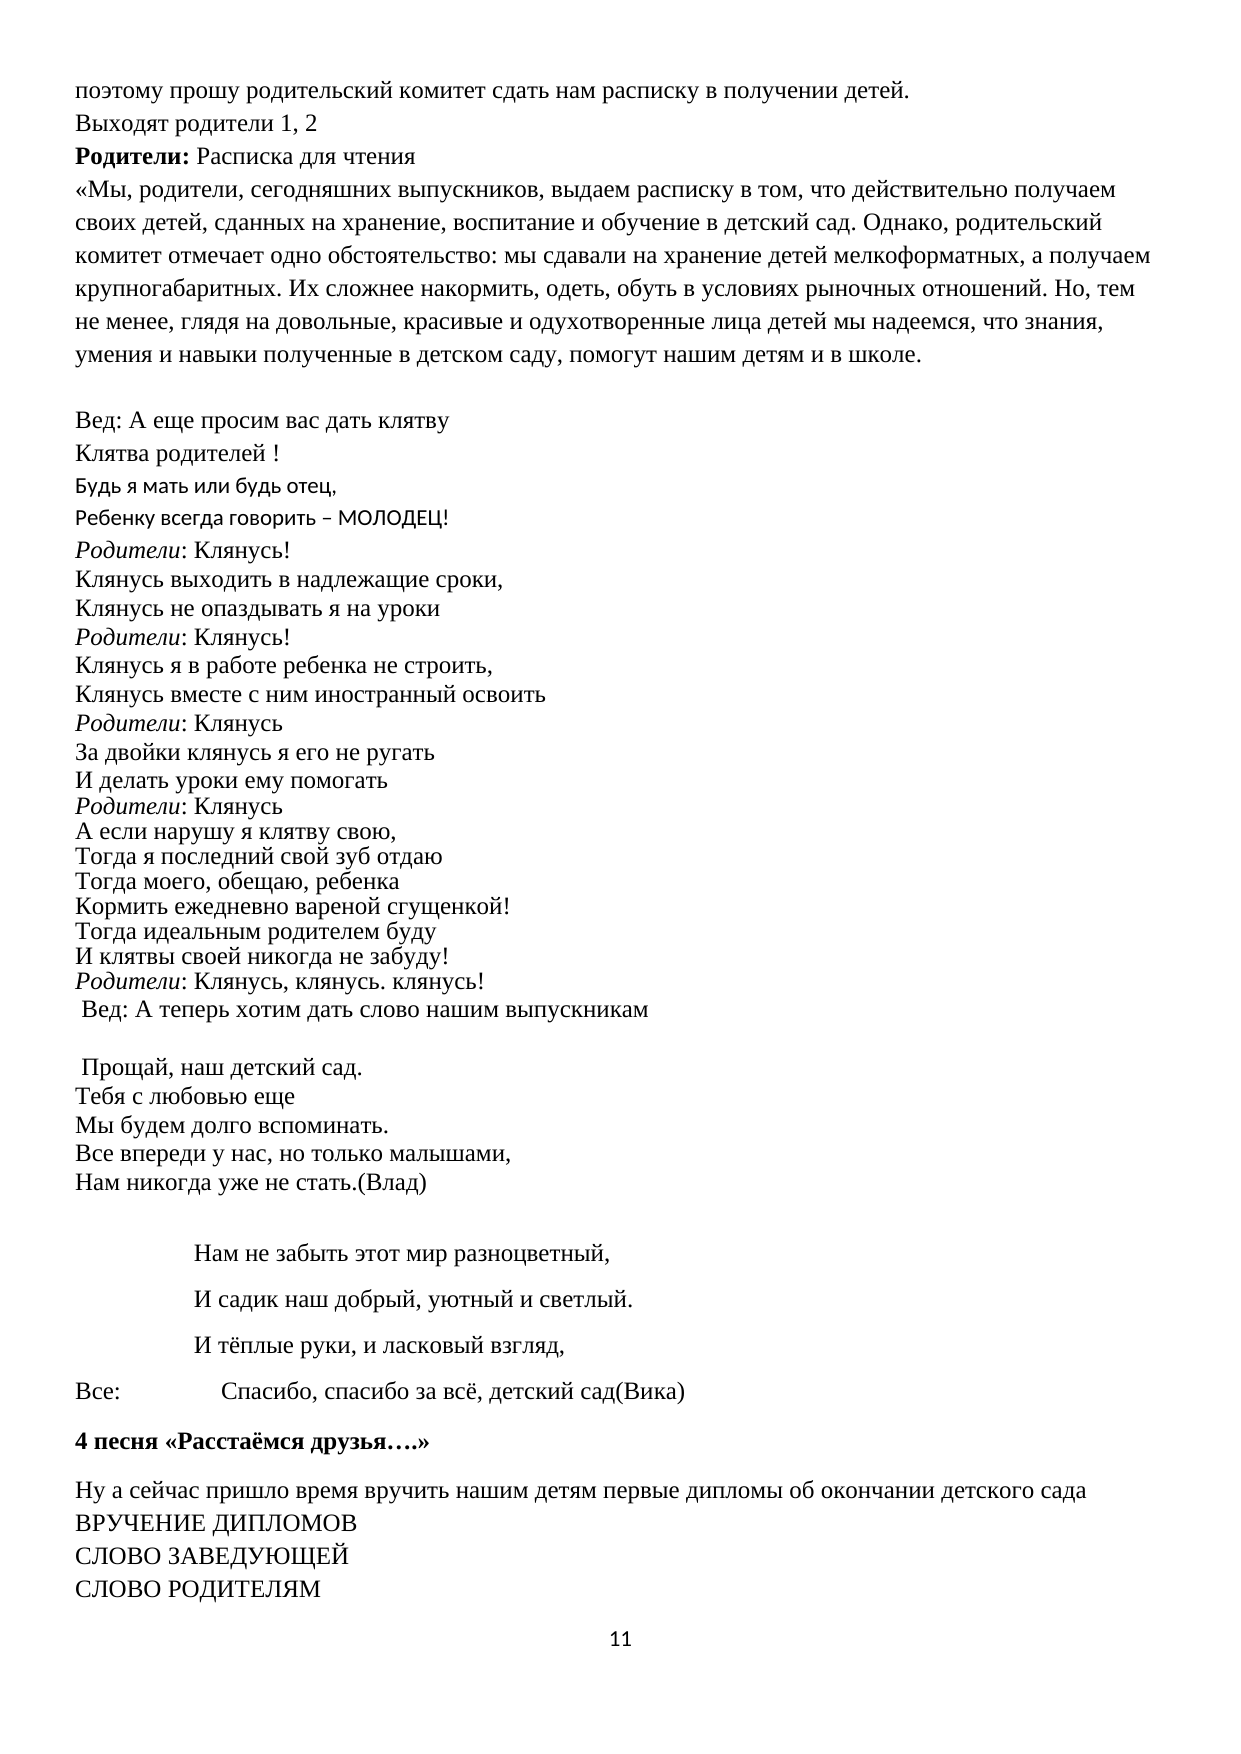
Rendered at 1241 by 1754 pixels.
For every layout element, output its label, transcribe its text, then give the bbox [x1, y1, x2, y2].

text Нам никогда уже не стать.(Влад) [75, 1167, 1165, 1196]
text Прощай, наш детский сад. Тебя с любовью еще Мы будем долго вспоминать. Все впереди у нас, но только малышами, [75, 1052, 1165, 1167]
text Клянусь вместе с ним иностранный освоить [75, 679, 1165, 708]
text Кормить ежедневно вареной сгущенкой! [75, 894, 1165, 919]
text Нам не забыть этот мир разноцветный, [75, 1242, 1165, 1267]
text Ребенку всегда говорить – МОЛОДЕЦ! [75, 503, 1165, 531]
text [75, 75, 1165, 368]
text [75, 1475, 1165, 1603]
text И делать уроки ему помогать [75, 766, 1165, 794]
text Вед: А теперь хотим дать слово нашим выпускникам [75, 994, 1165, 1023]
text А если нарушу я клятву свою, [75, 819, 1165, 844]
text Родители: Клянусь! [75, 622, 1165, 651]
text Родители: Клянусь, клянусь. клянусь! [75, 969, 1165, 994]
text И тёплые руки, и ласковый взгляд, [75, 1333, 1165, 1358]
text Родители: Клянусь [75, 708, 1165, 737]
text И клятвы своей никогда не забуду! [75, 944, 1165, 969]
text За двойки клянусь я его не ругать [75, 737, 1165, 766]
text Тогда идеальным родителем буду [75, 919, 1165, 944]
text Будь я мать или будь отец, [75, 471, 1165, 499]
text Клянусь я в работе ребенка не строить, [75, 651, 1165, 679]
text Клянусь не опаздывать я на уроки [75, 593, 1165, 622]
text Родители: Клянусь [75, 794, 1165, 819]
text Вед: А еще просим вас дать клятву Клятва родителей ! [75, 405, 1165, 467]
text Тогда моего, обещаю, ребенка [75, 869, 1165, 894]
text Клянусь выходить в надлежащие сроки, [75, 564, 1165, 593]
text И садик наш добрый, уютный и светлый. [75, 1288, 1165, 1313]
text Тогда я последний свой зуб отдаю [75, 844, 1165, 869]
text Все: Спасибо, спасибо за всё, детский сад(Вика) 4 песня «Расстаёмся друзья….» [75, 1379, 1165, 1454]
text Родители: Клянусь! [75, 536, 1165, 564]
